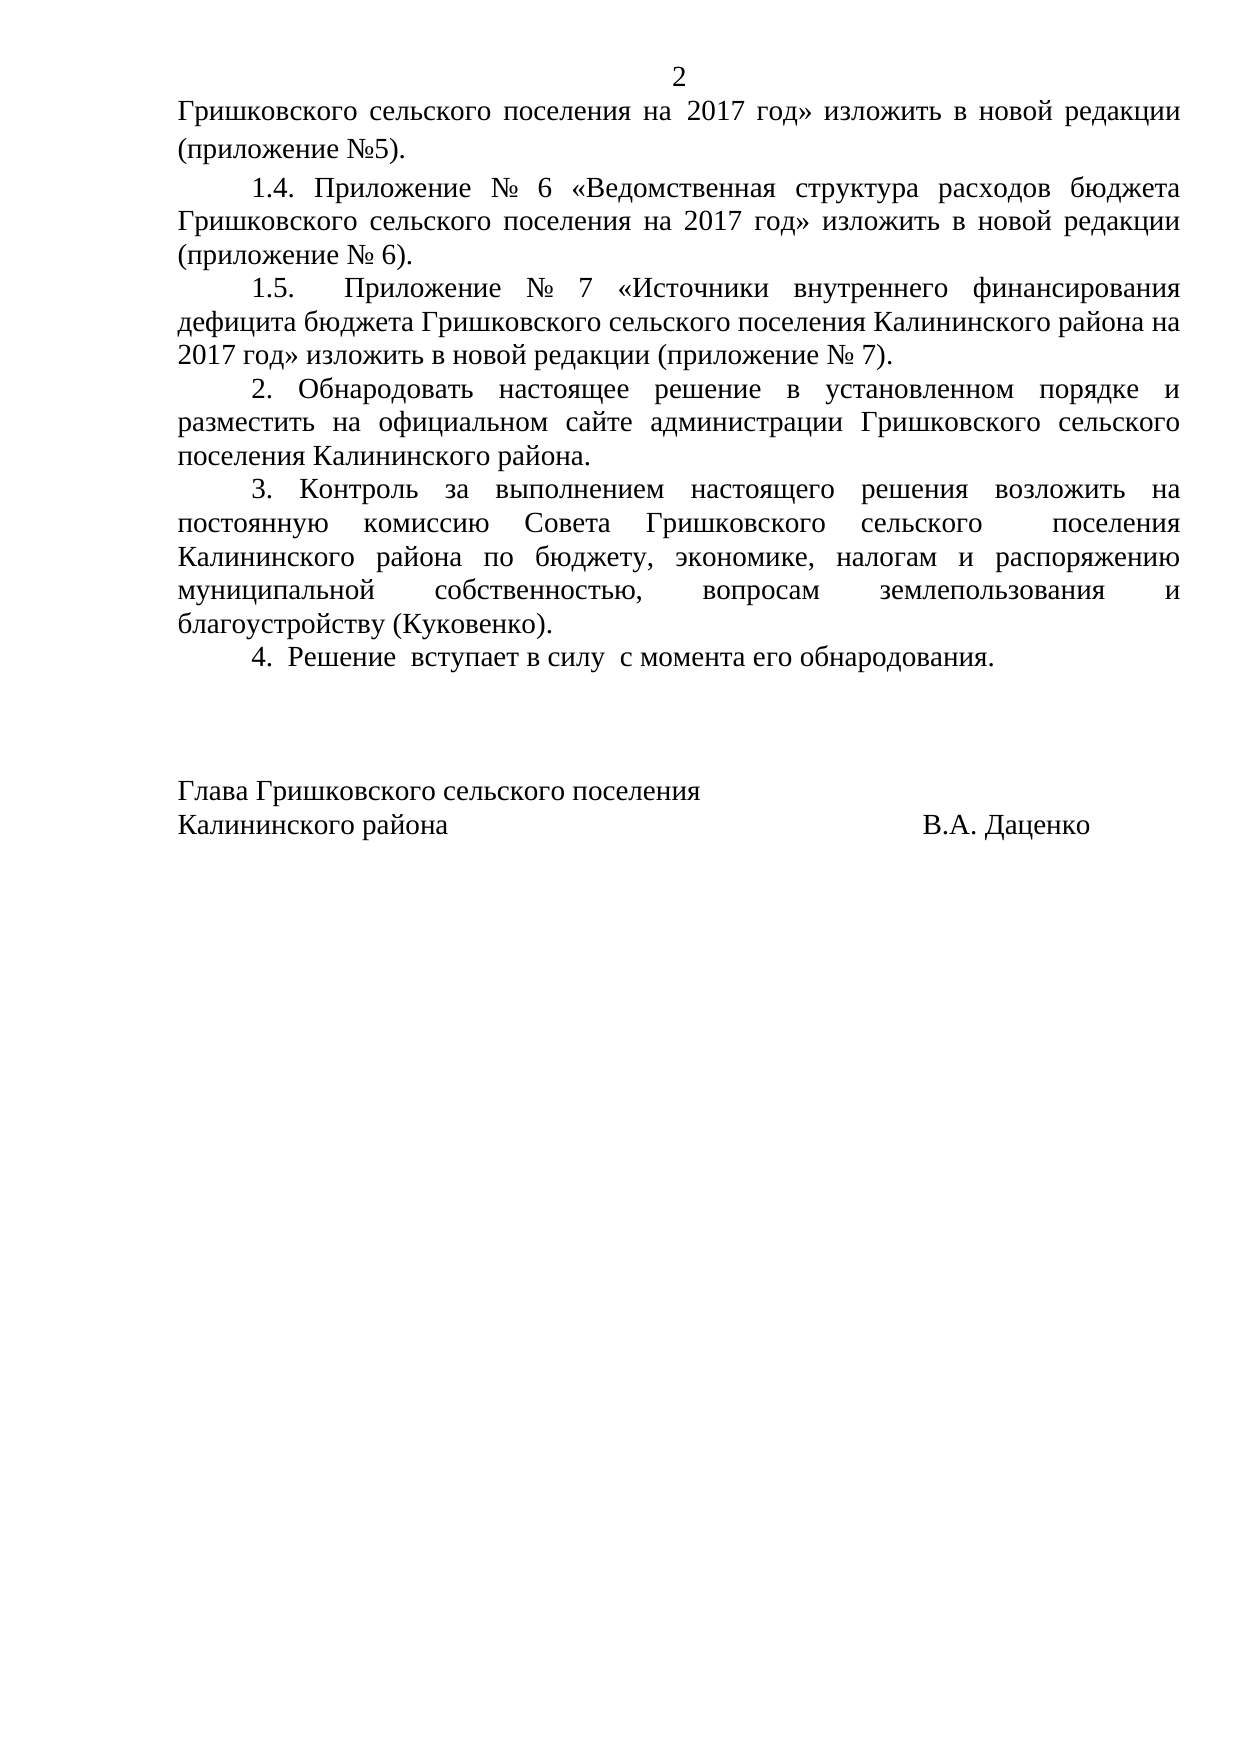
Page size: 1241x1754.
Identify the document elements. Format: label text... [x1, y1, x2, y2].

text 2. Обнародовать настоящее решение в установленном порядке и разместить на официальном сайте администрации Гришковского сельского поселения Калининского района. [177, 371, 1181, 472]
text Калининского района В.А. Даценко [177, 807, 1181, 841]
text Глава Гришковского сельского поселения [177, 773, 1181, 807]
text 4. Решение вступает в силу с момента его обнародования. [177, 639, 1181, 673]
text 3. Контроль за выполнением настоящего решения возложить на постоянную комиссию Совета Гришковского сельского поселения Калининского района по бюджету, экономике, налогам и распоряжению муниципальной собственностью, вопросам землепользования и благоустройству (Куковенко). [177, 472, 1181, 639]
text 1.4. Приложение № 6 «Ведомственная структура расходов бюджета Гришковского сельского поселения на 2017 год» изложить в новой редакции (приложение № 6). [177, 170, 1181, 270]
text 1.5. Приложение № 7 «Источники внутреннего финансирования дефицита бюджета Гришковского сельского поселения Калининского района на 2017 год» изложить в новой редакции (приложение № 7). [177, 270, 1181, 371]
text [177, 93, 1181, 165]
